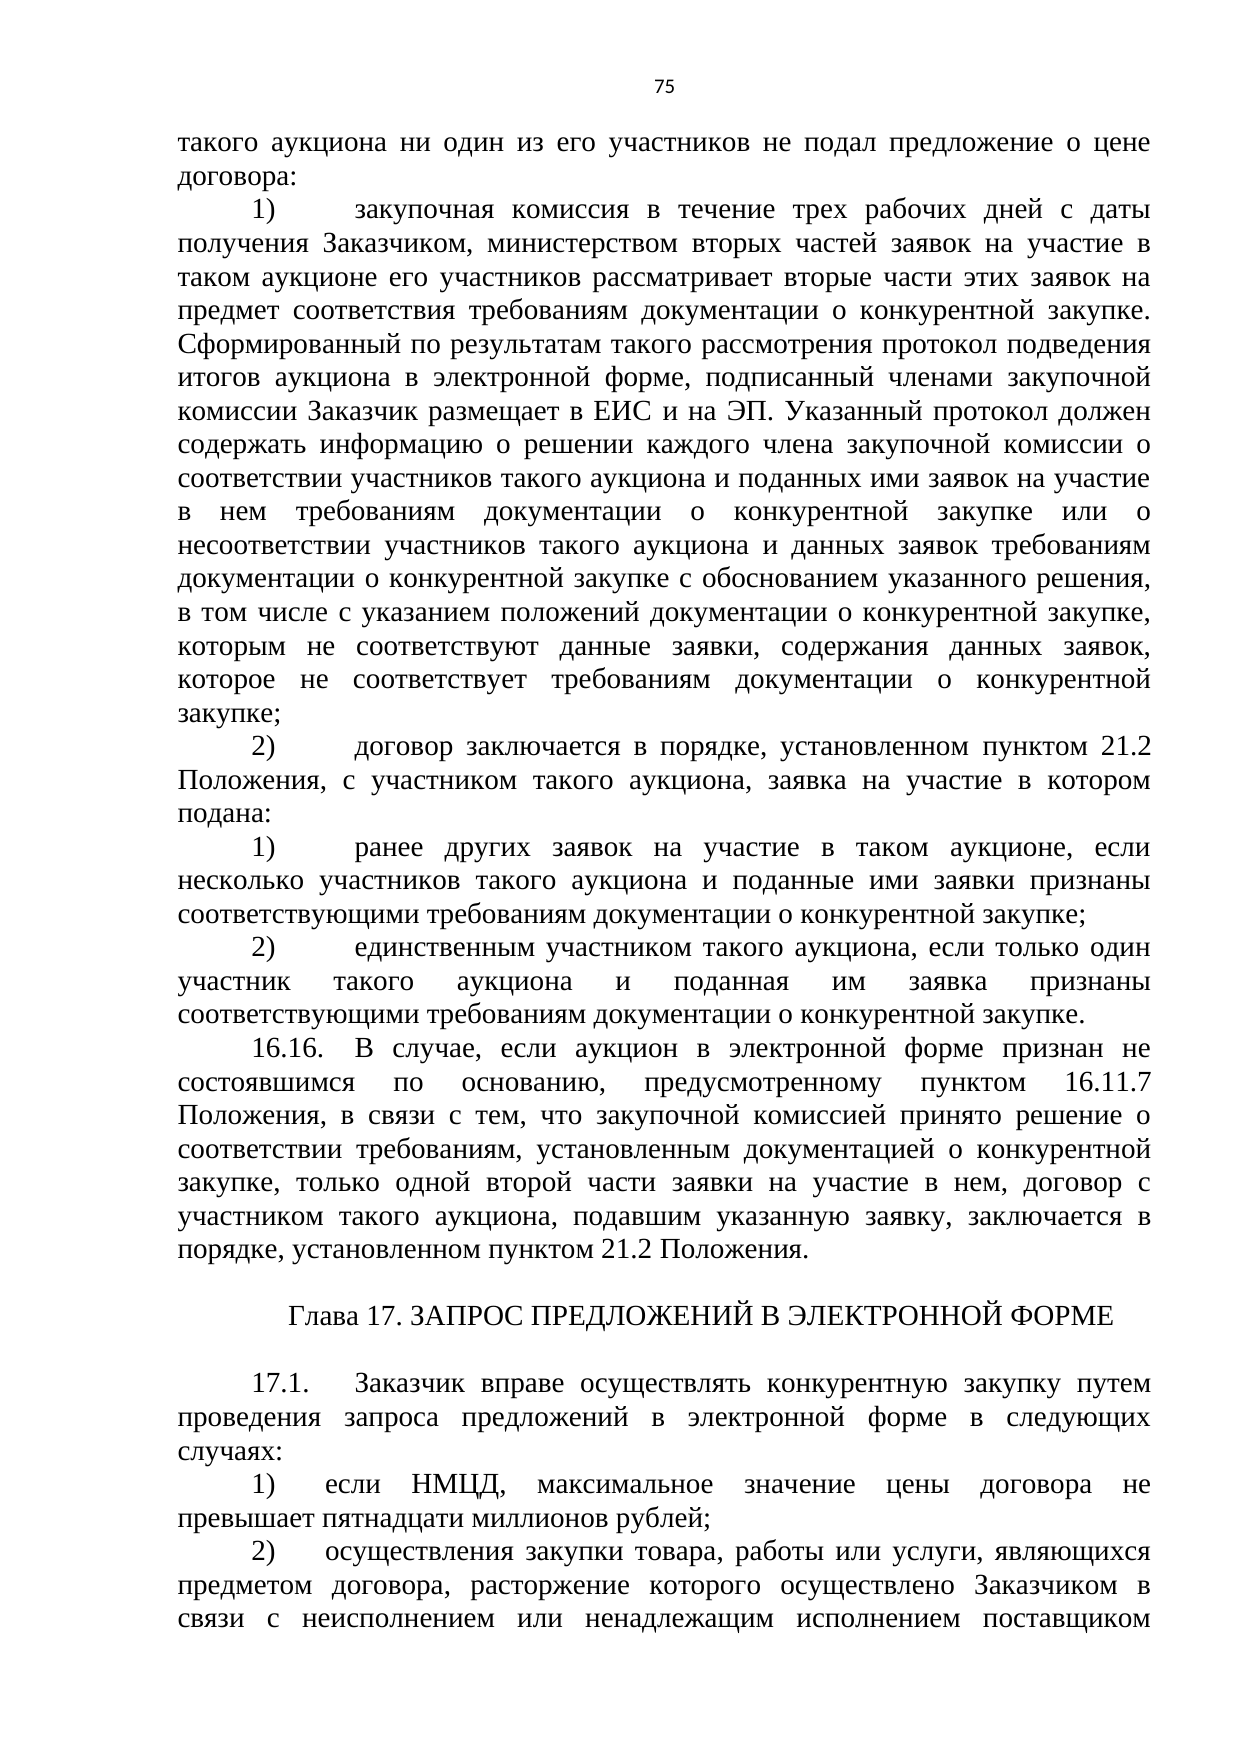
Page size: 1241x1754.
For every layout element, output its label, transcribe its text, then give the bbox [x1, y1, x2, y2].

list В случае, если аукцион в электронной форме признан не состоявшимся по основанию, предусмотренному пунктом 16.11.7 Положения, в связи с тем, что закупочной комиссией принято решение о соответствии требованиям, установленным документацией о конкурентной закупке, только одной второй части заявки на участие в нем, договор с участником такого аукциона, подавшим указанную заявку, заключается в порядке, установленном пунктом 21.2 Положения. [177, 1030, 1152, 1265]
list единственным участником такого аукциона, если только один участник такого аукциона и поданная им заявка признаны соответствующими требованиям документации о конкурентной закупке. [177, 929, 1152, 1030]
list договор заключается в порядке, установленном пунктом 21.2 Положения, с участником такого аукциона, заявка на участие в котором подана: [177, 728, 1152, 829]
text Глава 17. ЗАПРОС ПРЕДЛОЖЕНИЙ В ЭЛЕКТРОННОЙ ФОРМЕ [177, 1298, 1152, 1332]
list Заказчик вправе осуществлять конкурентную закупку путем проведения запроса предложений в электронной форме в следующих случаях: [177, 1366, 1152, 1466]
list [177, 1533, 1152, 1634]
list если НМЦД, максимальное значение цены договора не превышает пятнадцати миллионов рублей; [177, 1466, 1152, 1533]
list ранее других заявок на участие в таком аукционе, если несколько участников такого аукциона и поданные ими заявки признаны соответствующими требованиям документации о конкурентной закупке; [177, 829, 1152, 929]
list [177, 124, 1152, 192]
list закупочная комиссия в течение трех рабочих дней с даты получения Заказчиком, министерством вторых частей заявок на участие в таком аукционе его участников рассматривает вторые части этих заявок на предмет соответствия требованиям документации о конкурентной закупке. Сформированный по результатам такого рассмотрения протокол подведения итогов аукциона в электронной форме, подписанный членами закупочной комиссии Заказчик размещает в ЕИС и на ЭП. Указанный протокол должен содержать информацию о решении каждого члена закупочной комиссии о соответствии участников такого аукциона и поданных ими заявок на участие в нем требованиям документации о конкурентной закупке или о несоответствии участников такого аукциона и данных заявок требованиям документации о конкурентной закупке с обоснованием указанного решения, в том числе с указанием положений документации о конкурентной закупке, которым не соответствуют данные заявки, содержания данных заявок, которое не соответствует требованиям документации о конкурентной закупке; [177, 192, 1152, 728]
